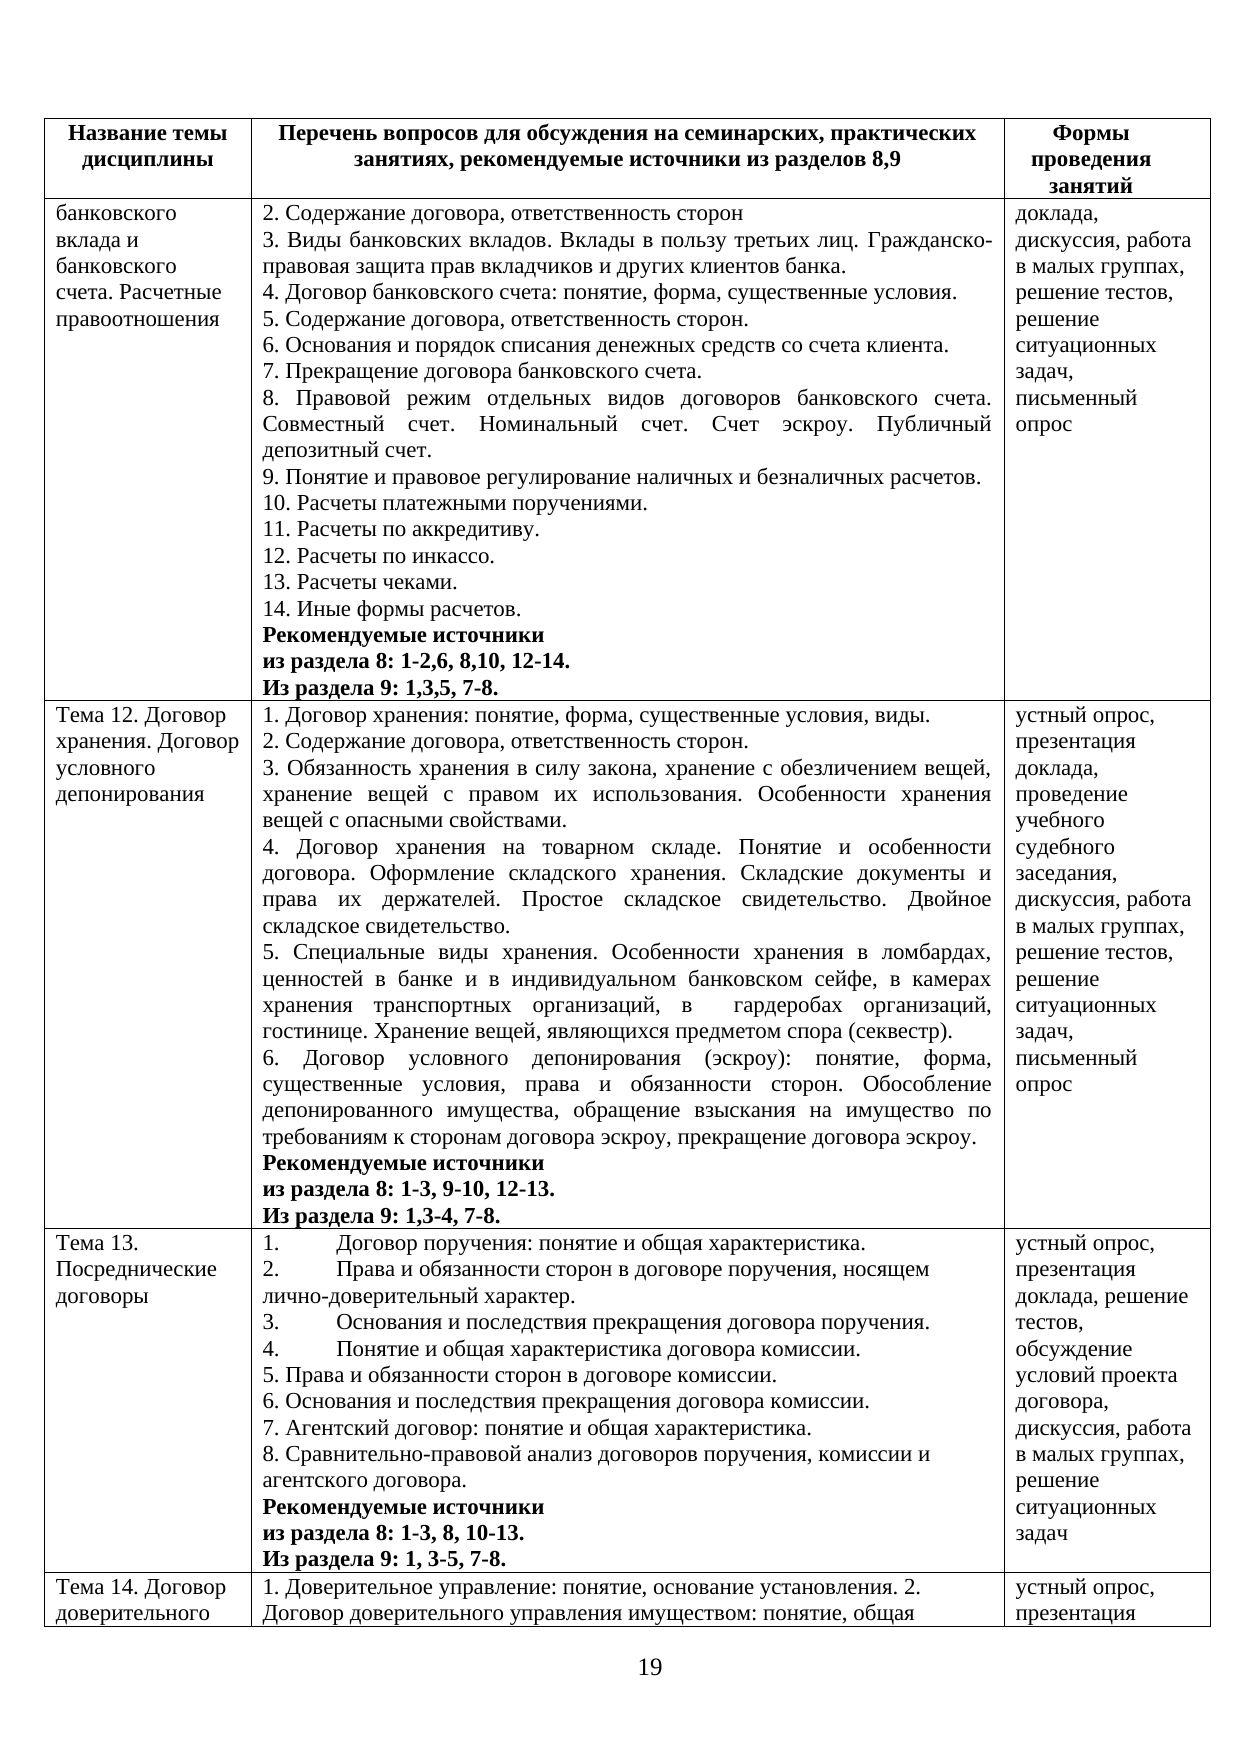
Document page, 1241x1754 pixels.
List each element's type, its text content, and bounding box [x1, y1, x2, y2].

table_header Название темы дисциплины [45, 119, 251, 198]
table_cell устный опрос, презентация доклада, проведение учебного судебного заседания, дискуссия, работа в малых группах, решение тестов, решение ситуационных задач, письменный опрос [1005, 701, 1210, 1228]
table_header Перечень вопросов для обсуждения на семинарских, практических занятиях, рекомендуемые источники из разделов 8,9 [252, 119, 1004, 198]
table_cell Тема 13. Посреднические договоры [45, 1229, 251, 1572]
table_cell устный опрос, презентация доклада, дискуссия, работа в малых группах, решение тестов, решение ситуационных задач, письменный опрос [1005, 1573, 1210, 1626]
table_cell устный опрос, презентация доклада, решение тестов, обсуждение условий проекта договора, дискуссия, работа в малых группах, решение ситуационных задач [1005, 1229, 1210, 1572]
table_header Формы проведения занятий [1005, 119, 1210, 198]
table_cell 1. Договор хранения: понятие, форма, существенные условия, виды. 2. Содержание договора, ответственность сторон. 3. Обязанность хранения в силу закона, хранение с обезличением вещей, хранение вещей с правом их использования. Особенности хранения вещей с опасными свойствами. 4. Договор хранения на товарном складе. Понятие и особенности договора. Оформление складского хранения. Складские документы и права их держателей. Простое складское свидетельство. Двойное складское свидетельство. 5. Специальные виды хранения. Особенности хранения в ломбардах, ценностей в банке и в индивидуальном банковском сейфе, в камерах хранения транспортных организаций, в гардеробах организаций, гостинице. Хранение вещей, являющихся предметом спора (секвестр). 6. Договор условного депонирования (эскроу): понятие, форма, существенные условия, права и обязанности сторон. Обособление депонированного имущества, обращение взыскания на имущество по требованиям к сторонам договора эскроу, прекращение договора эскроу. Рекомендуемые источники из раздела 8: 1-3, 9-10, 12-13. Из раздела 9: 1,3-4, 7-8. [252, 701, 1004, 1228]
table_cell Тема 14. Договор доверительного управления имуществом [45, 1573, 251, 1626]
table_cell 1. Договор поручения: понятие и общая характеристика. 2. Права и обязанности сторон в договоре поручения, носящем лично-доверительный характер. 3. Основания и последствия прекращения договора поручения. 4. Понятие и общая характеристика договора комиссии. 5. Права и обязанности сторон в договоре комиссии. 6. Основания и последствия прекращения договора комиссии. 7. Агентский договор: понятие и общая характеристика. 8. Сравнительно-правовой анализ договоров поручения, комиссии и агентского договора. Рекомендуемые источники из раздела 8: 1-3, 8, 10-13. Из раздела 9: 1, 3-5, 7-8. [252, 1229, 1004, 1572]
table_cell Тема 12. Договор хранения. Договор условного депонирования [45, 701, 251, 1228]
table_cell устный опрос, презентация доклада, дискуссия, работа в малых группах, решение тестов, решение ситуационных задач, письменный опрос [1005, 199, 1210, 700]
table_cell Тема 11. Договоры банковского вклада и банковского счета. Расчетные правоотношения [45, 199, 251, 700]
